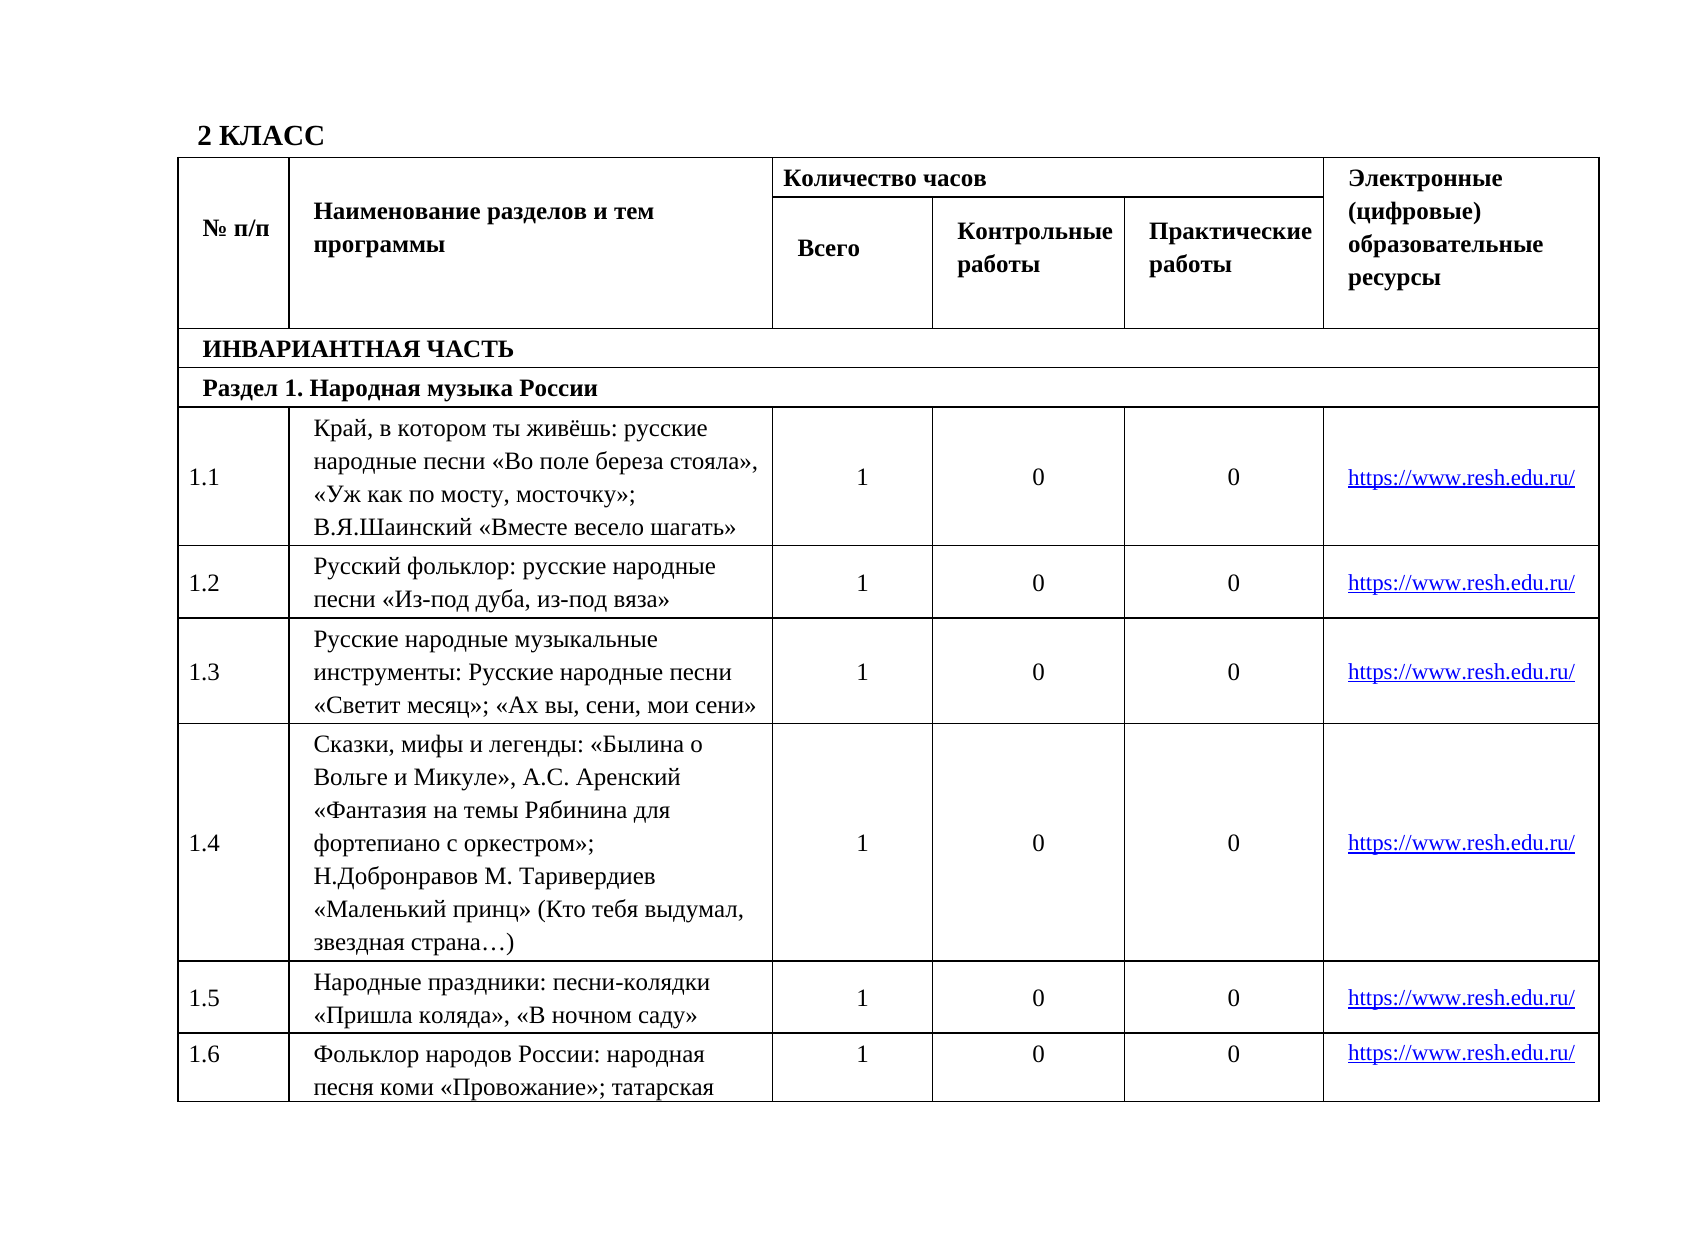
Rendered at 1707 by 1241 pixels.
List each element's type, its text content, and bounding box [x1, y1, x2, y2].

table_cell 1 [773, 724, 932, 960]
table_cell 0 [1125, 408, 1323, 544]
table_cell 1 [773, 619, 932, 722]
table_cell Практические работы [1125, 198, 1323, 327]
table_cell 1 [773, 546, 932, 617]
table_cell ИНВАРИАНТНАЯ ЧАСТЬ [179, 329, 1598, 367]
table_cell 1 [773, 1034, 932, 1101]
table_cell 0 [1125, 1034, 1323, 1101]
table_cell Народные праздники: песни-колядки «Пришла коляда», «В ночном саду» [290, 962, 772, 1032]
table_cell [1324, 1034, 1598, 1101]
table_cell 0 [1125, 962, 1323, 1032]
table_cell 1.4 [179, 724, 288, 960]
table_cell https://www.resh.edu.ru/ [1324, 546, 1598, 617]
table_cell 0 [933, 962, 1124, 1032]
table_cell Русские народные музыкальные инструменты: Русские народные песни «Светит месяц»; «Ах вы, сени, мои сени» [290, 619, 772, 722]
table_cell Всего [773, 198, 932, 327]
text 2 КЛАСС [190, 118, 1618, 152]
table_cell 1.5 [179, 962, 288, 1032]
table_cell 1.3 [179, 619, 288, 722]
table_cell 0 [933, 619, 1124, 722]
table_header № п/п [179, 158, 288, 327]
table_cell 1.2 [179, 546, 288, 617]
table_cell Русский фольклор: русские народные песни «Из-под дуба, из-под вяза» [290, 546, 772, 617]
table_cell Раздел 1. Народная музыка России [179, 368, 1598, 406]
table_header Количество часов [773, 158, 1323, 196]
table_cell 0 [1125, 546, 1323, 617]
table_cell 1 [773, 962, 932, 1032]
table_header Электронные (цифровые) образовательные ресурсы [1324, 158, 1598, 327]
table_cell 1.6 [179, 1034, 288, 1101]
table_cell Сказки, мифы и легенды: «Былина о Вольге и Микуле», А.С. Аренский «Фантазия на темы Рябинина для фортепиано с оркестром»; Н.Добронравов М. Таривердиев «Маленький принц» (Кто тебя выдумал, звездная страна…) [290, 724, 772, 960]
table_cell https://www.resh.edu.ru/ [1324, 619, 1598, 722]
table_header Наименование разделов и тем программы [290, 158, 772, 327]
table_cell 0 [933, 1034, 1124, 1101]
table_cell 0 [933, 408, 1124, 544]
table_cell 0 [933, 724, 1124, 960]
table_cell https://www.resh.edu.ru/ [1324, 962, 1598, 1032]
table_cell https://www.resh.edu.ru/ [1324, 408, 1598, 544]
table_cell 0 [1125, 619, 1323, 722]
table_cell 0 [1125, 724, 1323, 960]
table_cell 1 [773, 408, 932, 544]
table_cell https://www.resh.edu.ru/ [1324, 724, 1598, 960]
table_cell Контрольные работы [933, 198, 1124, 327]
table_cell Край, в котором ты живёшь: русские народные песни «Во поле береза стояла», «Уж как по мосту, мосточку»; В.Я.Шаинский «Вместе весело шагать» [290, 408, 772, 544]
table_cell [290, 1034, 772, 1101]
table_cell 1.1 [179, 408, 288, 544]
table_cell 0 [933, 546, 1124, 617]
